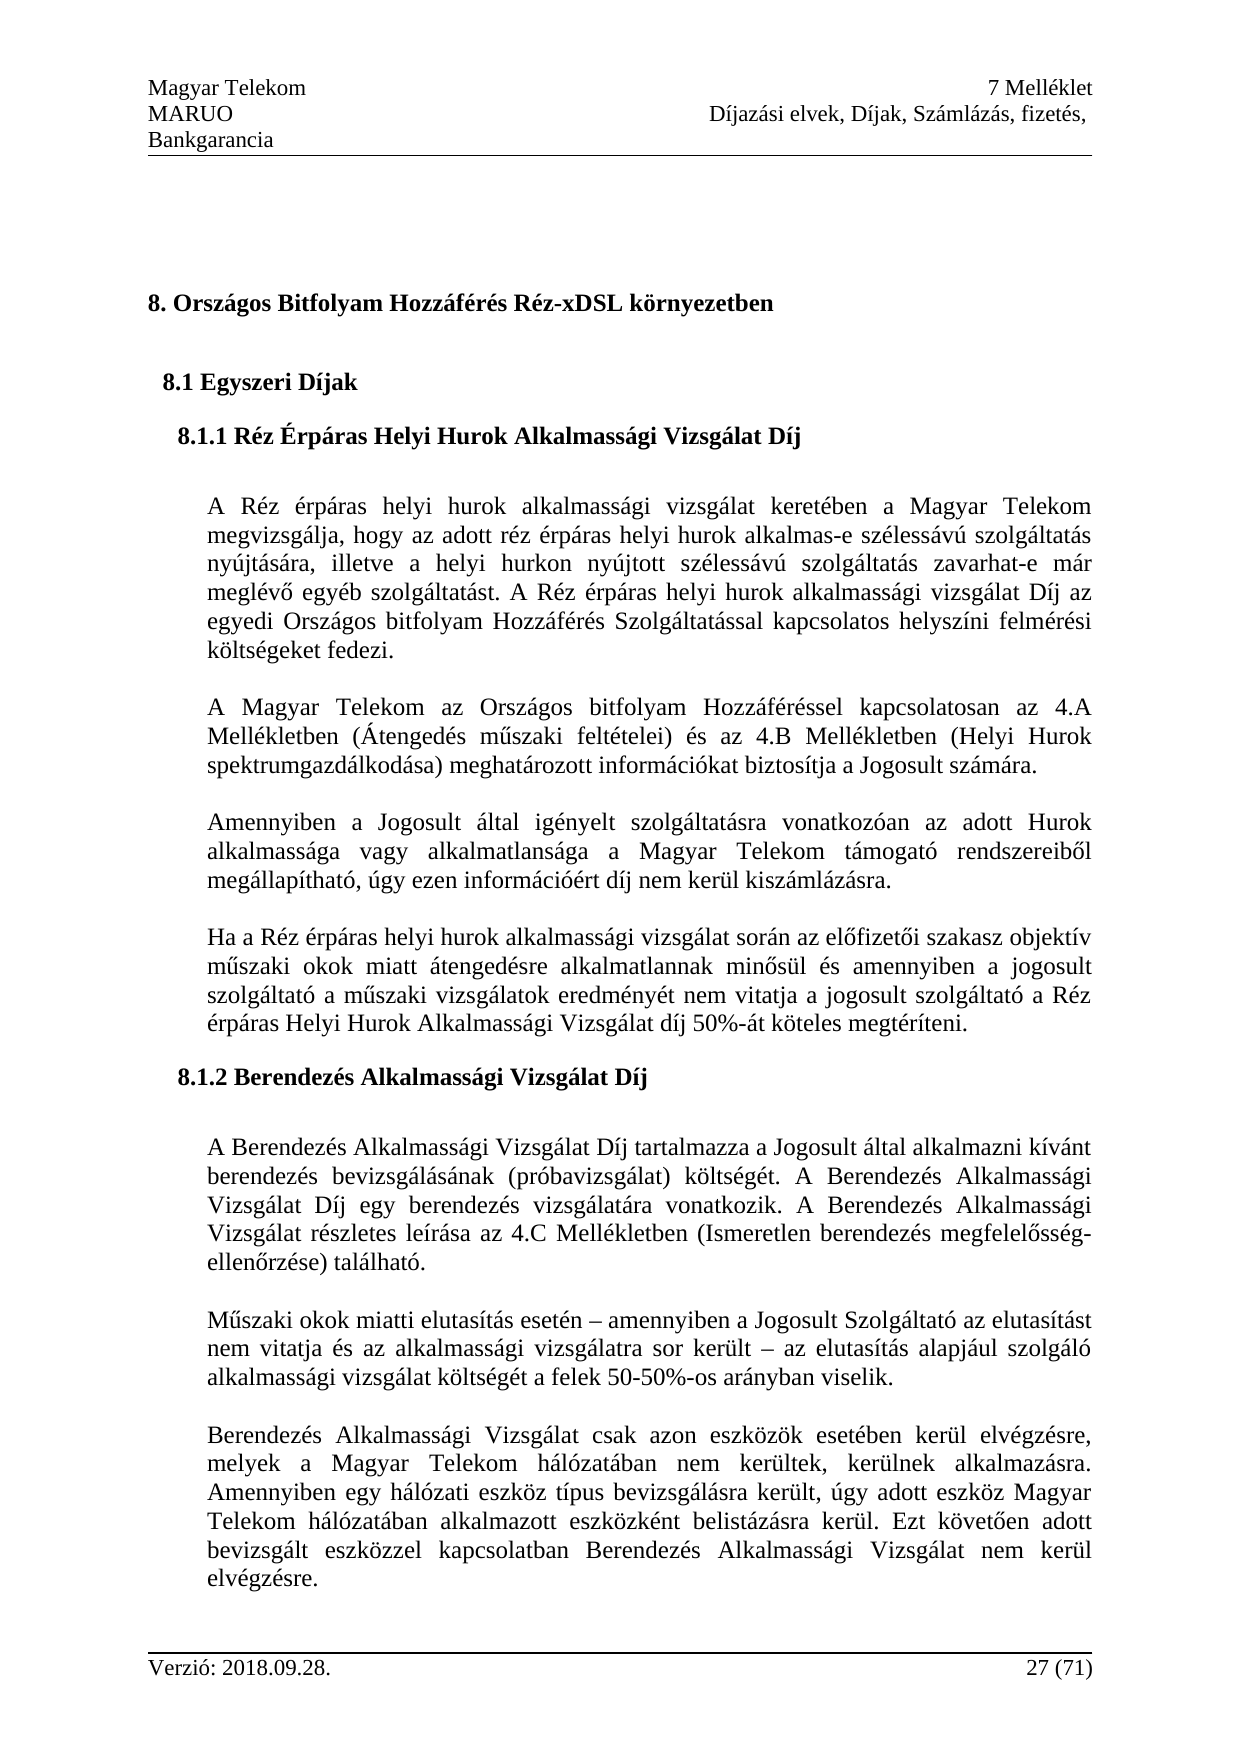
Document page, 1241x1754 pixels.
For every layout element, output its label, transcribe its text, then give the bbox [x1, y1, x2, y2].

text Műszaki okok miatti elutasítás esetén – amennyiben a Jogosult Szolgáltató az elutasítást nem vitatja és az alkalmassági vizsgálatra sor került – az elutasítás alapjául szolgáló alkalmassági vizsgálat költségét a felek 50-50%-os arányban viselik. [207, 1305, 1092, 1391]
subtitle 8.1.1 Réz Érpáras Helyi Hurok Alkalmassági Vizsgálat Díj [177, 421, 1092, 450]
text A Berendezés Alkalmassági Vizsgálat Díj tartalmazza a Jogosult által alkalmazni kívánt berendezés bevizsgálásának (próbavizsgálat) költségét. A Berendezés Alkalmassági Vizsgálat Díj egy berendezés vizsgálatára vonatkozik. A Berendezés Alkalmassági Vizsgálat részletes leírása az 4.C Mellékletben (Ismeretlen berendezés megfelelősség-ellenőrzése) található. [207, 1103, 1092, 1276]
text Amennyiben a Jogosult által igényelt szolgáltatásra vonatkozóan az adott Hurok alkalmassága vagy alkalmatlansága a Magyar Telekom támogató rendszereiből megállapítható, úgy ezen információért díj nem kerül kiszámlázásra. [207, 807, 1092, 893]
text Berendezés Alkalmassági Vizsgálat csak azon eszközök esetében kerül elvégzésre, melyek a Magyar Telekom hálózatában nem kerültek, kerülnek alkalmazásra. Amennyiben egy hálózati eszköz típus bevizsgálásra került, úgy adott eszköz Magyar Telekom hálózatában alkalmazott eszközként belistázásra kerül. Ezt követően adott bevizsgált eszközzel kapcsolatban Berendezés Alkalmassági Vizsgálat nem kerül elvégzésre. [207, 1420, 1092, 1592]
text Ha a Réz érpáras helyi hurok alkalmassági vizsgálat során az előfizetői szakasz objektív műszaki okok miatt átengedésre alkalmatlannak minősül és amennyiben a jogosult szolgáltató a műszaki vizsgálatok eredményét nem vitatja a jogosult szolgáltató a Réz érpáras Helyi Hurok Alkalmassági Vizsgálat díj 50%-át köteles megtéríteni. [207, 922, 1092, 1037]
text A Réz érpáras helyi hurok alkalmassági vizsgálat keretében a Magyar Telekom megvizsgálja, hogy az adott réz érpáras helyi hurok alkalmas-e szélessávú szolgáltatás nyújtására, illetve a helyi hurkon nyújtott szélessávú szolgáltatás zavarhat-e már meglévő egyéb szolgáltatást. A Réz érpáras helyi hurok alkalmassági vizsgálat Díj az egyedi Országos bitfolyam Hozzáférés Szolgáltatással kapcsolatos helyszíni felmérési költségeket fedezi. [207, 462, 1092, 663]
text A Magyar Telekom az Országos bitfolyam Hozzáféréssel kapcsolatosan az 4.A Mellékletben (Átengedés műszaki feltételei) és az 4.B Mellékletben (Helyi Hurok spektrumgazdálkodása) meghatározott információkat biztosítja a Jogosult számára. [207, 692, 1092, 778]
subtitle 8. Országos Bitfolyam Hozzáférés Réz-xDSL környezetben [148, 288, 1092, 317]
subtitle 8.1 Egyszeri Díjak [148, 367, 1092, 396]
subtitle 8.1.2 Berendezés Alkalmassági Vizsgálat Díj [177, 1062, 1092, 1091]
